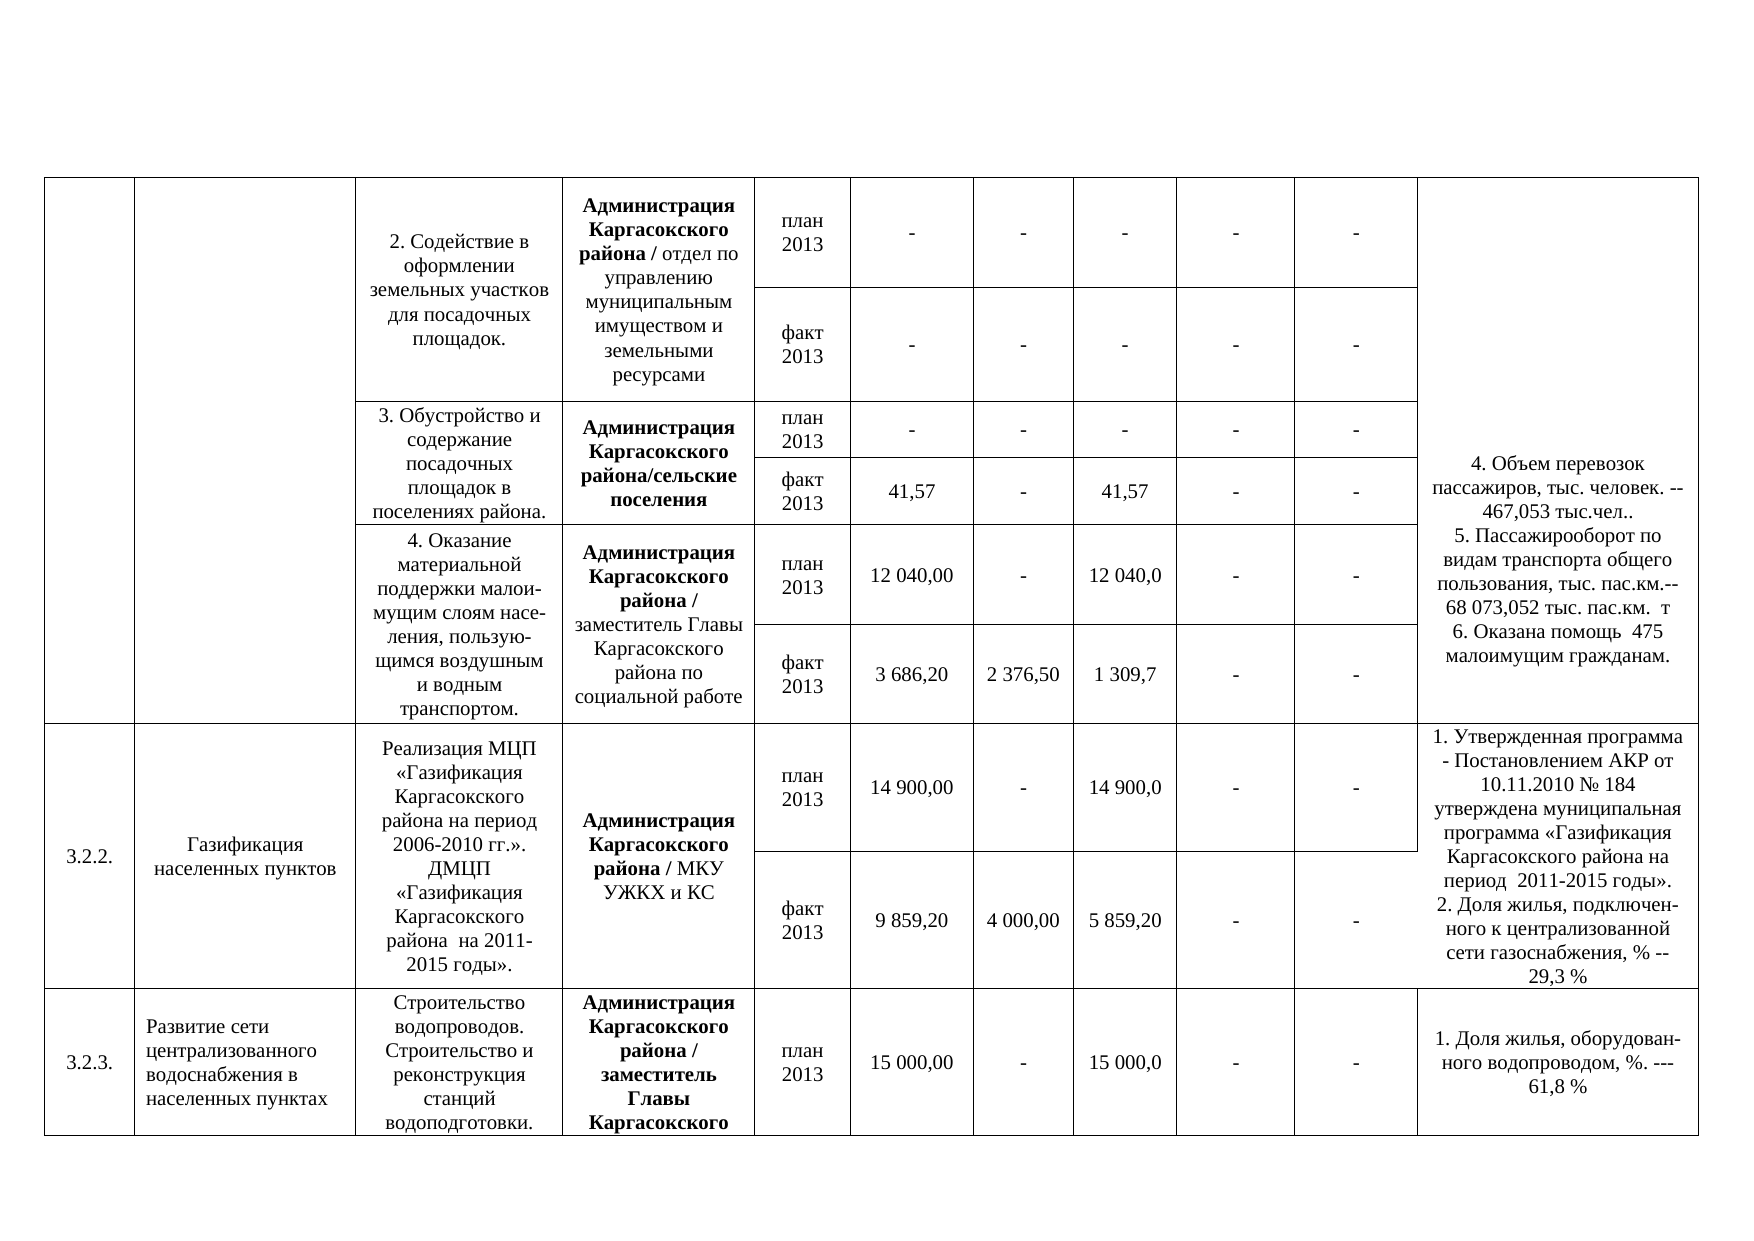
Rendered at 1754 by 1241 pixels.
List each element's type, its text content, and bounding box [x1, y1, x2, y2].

table_cell план 2013 [755, 724, 850, 851]
table_cell - [974, 989, 1073, 1135]
table_cell 4 000,00 [974, 852, 1073, 988]
table_cell Газификация населенных пунктов [135, 724, 355, 988]
table_cell - [1177, 458, 1294, 524]
table_cell 2 376,50 [974, 625, 1073, 723]
table_cell - [1295, 989, 1417, 1135]
table_cell 3. Обустройство и содержание посадочных площадок в поселениях района. [356, 402, 562, 524]
table_cell Реализация МЦП «Газификация Каргасокского района на период 2006-2010 гг.». ДМЦП «Газификация Каргасокского района на 2011-2015 годы». [356, 724, 562, 988]
table_cell - [1295, 288, 1417, 401]
table_cell 5 859,20 [1074, 852, 1176, 988]
table_cell Администрация Каргасокского района/сельские поселения [563, 402, 754, 524]
table_cell - [974, 525, 1073, 624]
table_cell - [851, 178, 973, 287]
table_cell - [1177, 288, 1294, 401]
table_cell - [1177, 525, 1294, 624]
table_cell план 2013 [755, 989, 850, 1135]
table_cell 2. Содействие в оформлении земельных участков для посадочных площадок. [356, 178, 562, 401]
table_cell 41,57 [851, 458, 973, 524]
table_cell - [1074, 402, 1176, 457]
table_cell 3 686,20 [851, 625, 973, 723]
table_cell - [1295, 402, 1417, 457]
table_cell 1. Утвержденная программа - Постановлением АКР от 10.11.2010 № 184 утверждена муниципальная программа «Газификация Каргасокского района на период 2011-2015 годы». 2. Доля жилья, подключен-ного к централизованной сети газоснабжения, % -- 29,3 % [1418, 724, 1698, 988]
table_cell факт 2013 [755, 458, 850, 524]
table_cell 14 900,0 [1074, 724, 1176, 851]
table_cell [135, 989, 355, 1135]
table_cell - [1177, 852, 1294, 988]
table_cell 41,57 [1074, 458, 1176, 524]
table_cell - [974, 402, 1073, 457]
table_cell - [1295, 724, 1417, 851]
table_cell - [1295, 625, 1417, 723]
table_cell - [1295, 178, 1417, 287]
table_cell план 2013 [755, 402, 850, 457]
table_cell план 2013 [755, 525, 850, 624]
table_cell 1 309,7 [1074, 625, 1176, 723]
table_cell - [1295, 458, 1417, 524]
table_cell 3.2.2. [45, 724, 134, 988]
table_cell 12 040,00 [851, 525, 973, 624]
table_cell - [974, 178, 1073, 287]
table_cell - [1295, 852, 1417, 988]
table_cell факт 2013 [755, 852, 850, 988]
table_cell 9 859,20 [851, 852, 973, 988]
table_cell 3.2.3. [45, 989, 134, 1135]
table_cell 14 900,00 [851, 724, 973, 851]
table_cell - [974, 458, 1073, 524]
table_cell - [1295, 525, 1417, 624]
table_cell 15 000,00 [851, 989, 973, 1135]
table_cell 12 040,0 [1074, 525, 1176, 624]
table_cell - [1177, 989, 1294, 1135]
table_cell - [1074, 178, 1176, 287]
table_cell план 2013 [755, 178, 850, 287]
table_cell - [1177, 625, 1294, 723]
table_cell факт 2013 [755, 288, 850, 401]
table_cell - [1074, 288, 1176, 401]
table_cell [563, 178, 754, 401]
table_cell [356, 989, 562, 1135]
table_cell - [1177, 402, 1294, 457]
table_cell - [974, 288, 1073, 401]
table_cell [563, 989, 754, 1135]
table_cell Администрация Каргасокского района / заместитель Главы Каргасокского района по социальной работе [563, 525, 754, 723]
table_cell - [851, 402, 973, 457]
table_cell - [1177, 724, 1294, 851]
table_cell - [974, 724, 1073, 851]
table_cell - [851, 288, 973, 401]
table_cell 4. Оказание материальной поддержки малои-мущим слоям насе-ления, пользую-щимся воздушным и водным транспортом. [356, 525, 562, 723]
table_cell 15 000,0 [1074, 989, 1176, 1135]
table_cell факт 2013 [755, 625, 850, 723]
table_cell - [1177, 178, 1294, 287]
table_cell Администрация Каргасокского района / МКУ УЖКХ и КС [563, 724, 754, 988]
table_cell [1418, 989, 1698, 1135]
